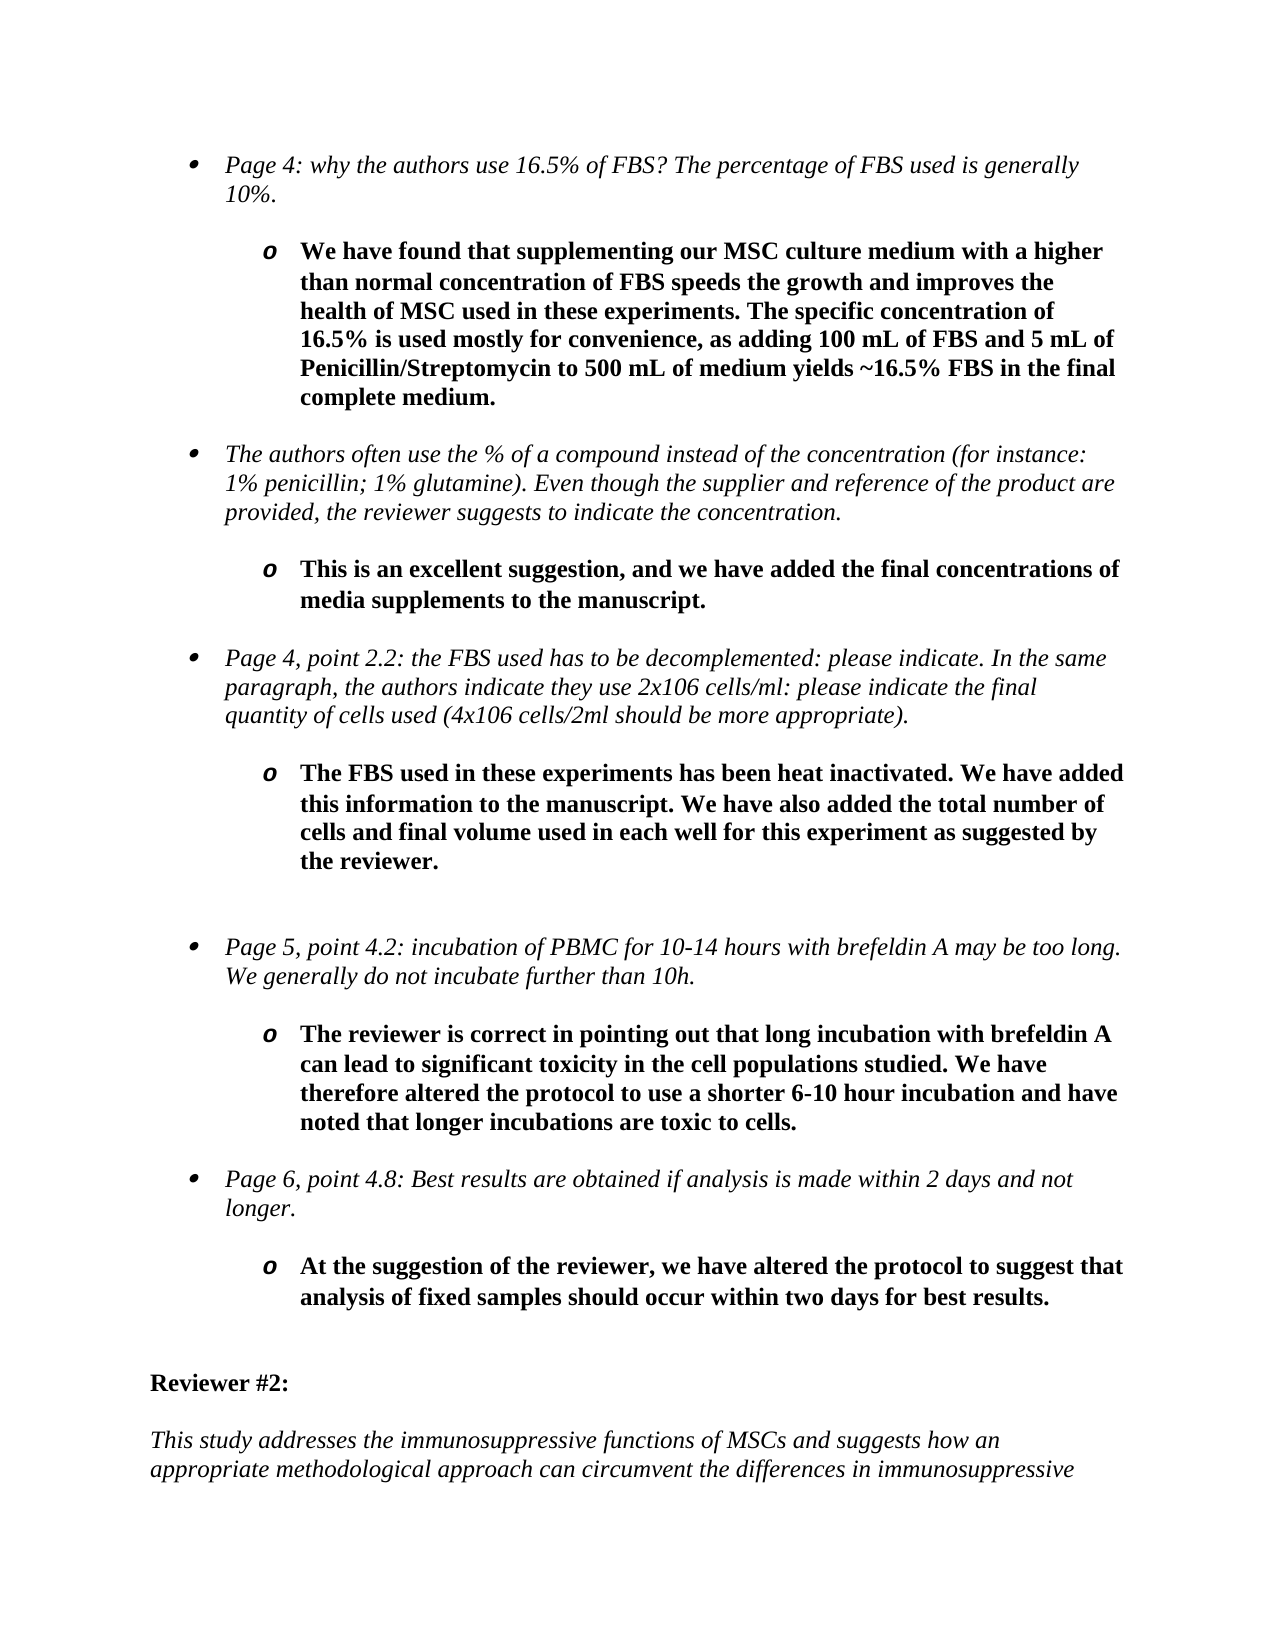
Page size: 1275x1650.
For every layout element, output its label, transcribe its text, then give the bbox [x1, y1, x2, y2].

list Page 4, point 2.2: the FBS used has to be decomplemented: please indicate. In the same paragraph, the authors indicate they use 2x106 cells/ml: please indicate the final quantity of cells used (4x106 cells/2ml should be more appropriate). [187, 643, 1125, 729]
list At the suggestion of the reviewer, we have altered the protocol to suggest that analysis of fixed samples should occur within two days for best results. [262, 1251, 1125, 1310]
list The reviewer is correct in pointing out that long incubation with brefeldin A can lead to significant toxicity in the cell populations studied. We have therefore altered the protocol to use a shorter 6-10 hour incubation and have noted that longer incubations are toxic to cells. [262, 1019, 1125, 1136]
text Reviewer #2: [150, 1368, 1125, 1425]
list This is an excellent suggestion, and we have added the final concentrations of media supplements to the manuscript. [262, 554, 1125, 614]
list The authors often use the % of a compound instead of the concentration (for instance: 1% penicillin; 1% glutamine). Even though the supplier and reference of the product are provided, the reviewer suggests to indicate the concentration. [187, 439, 1125, 526]
list Page 6, point 4.8: Best results are obtained if analysis is made within 2 days and not longer. [187, 1164, 1125, 1222]
list Page 5, point 4.2: incubation of PBMC for 10-14 hours with brefeldin A may be too long. We generally do not incubate further than 10h. [187, 932, 1125, 990]
list We have found that supplementing our MSC culture medium with a higher than normal concentration of FBS speeds the growth and improves the health of MSC used in these experiments. The specific concentration of 16.5% is used mostly for convenience, as adding 100 mL of FBS and 5 mL of Penicillin/Streptomycin to 500 mL of medium yields ~16.5% FBS in the final complete medium. [262, 236, 1125, 411]
list The FBS used in these experiments has been heat inactivated. We have added this information to the manuscript. We have also added the total number of cells and final volume used in each well for this experiment as suggested by the reviewer. [262, 758, 1125, 875]
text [150, 1425, 1125, 1483]
list Page 4: why the authors use 16.5% of FBS? The percentage of FBS used is generally 10%. [187, 150, 1125, 207]
